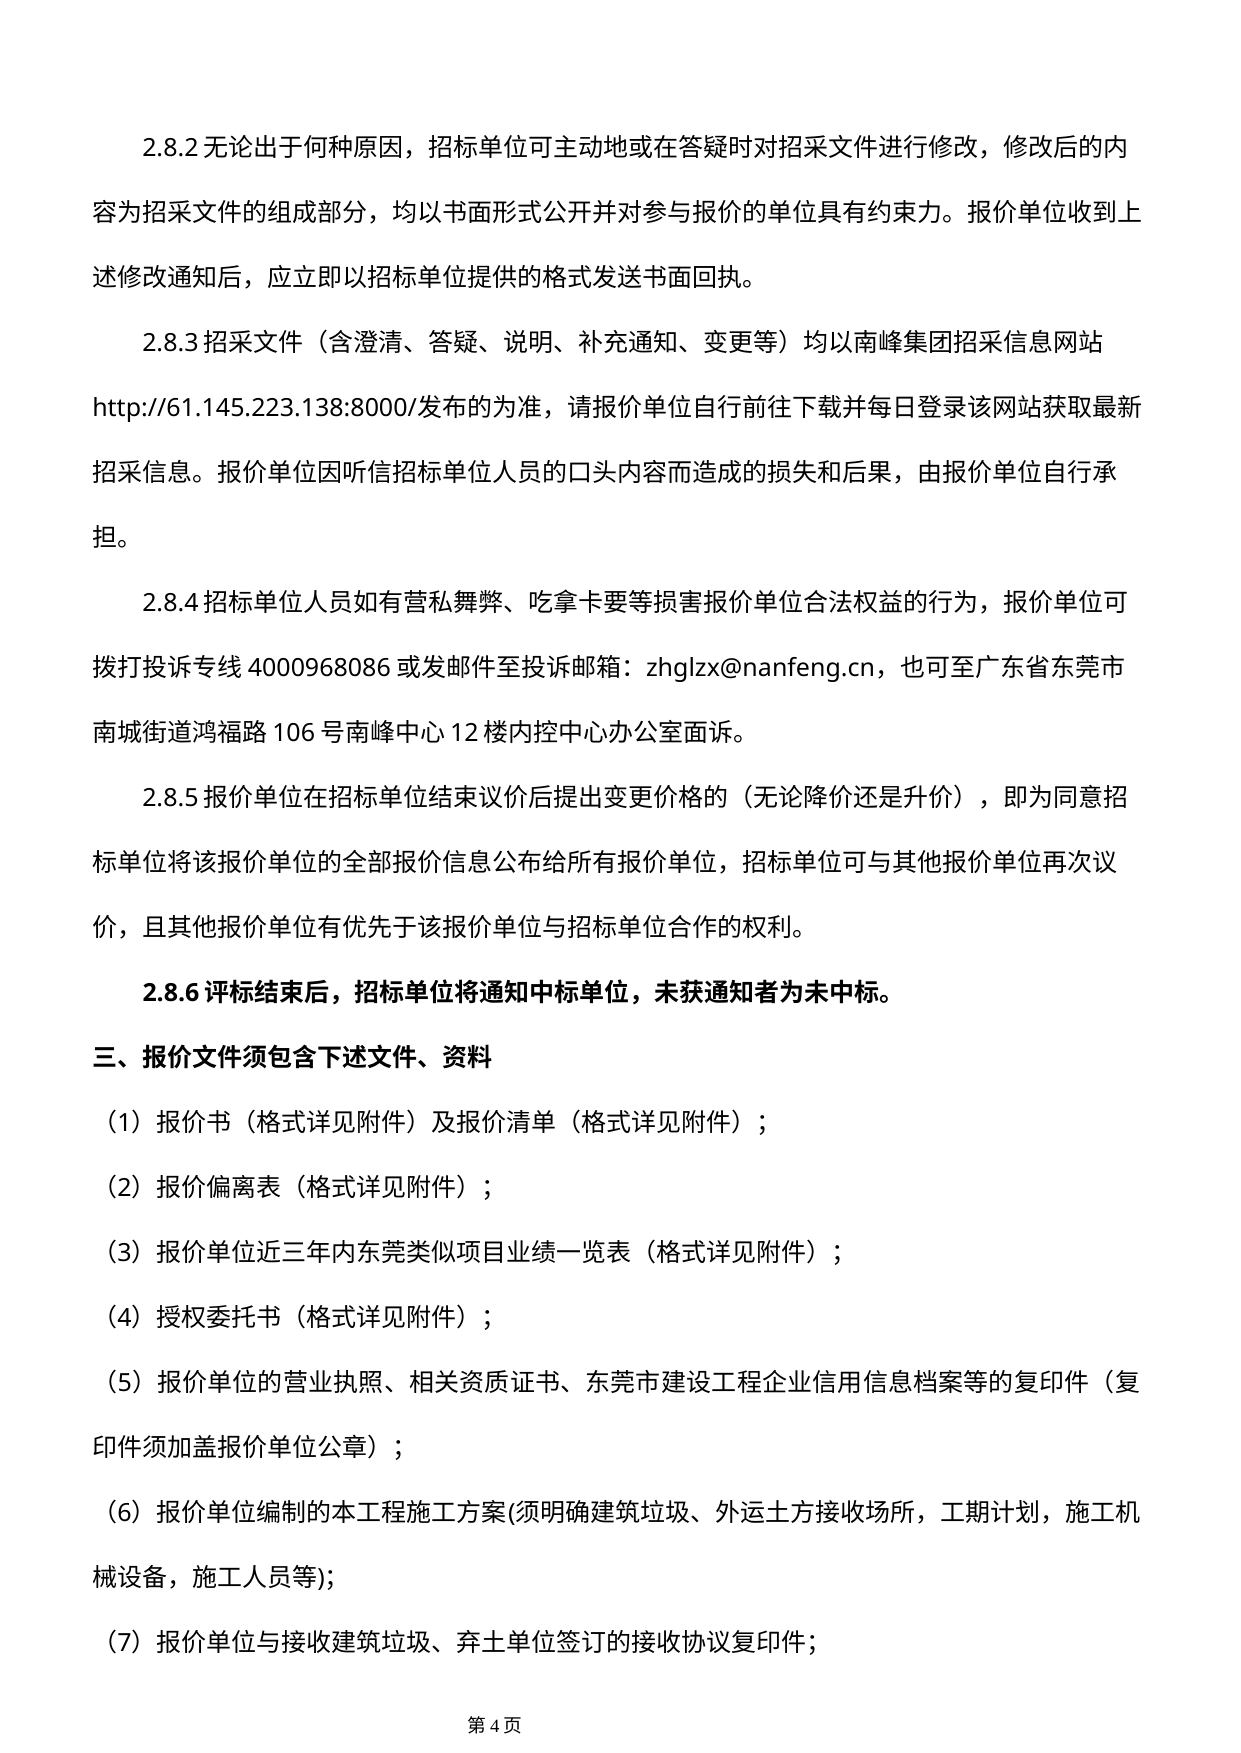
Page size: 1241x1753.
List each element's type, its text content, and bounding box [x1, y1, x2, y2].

text （4）授权委托书（格式详见附件）； [92, 1283, 1132, 1348]
text （7）报价单位与接收建筑垃圾、弃土单位签订的接收协议复印件； [92, 1608, 1143, 1673]
text 三、报价文件须包含下述文件、资料 [92, 1023, 1143, 1088]
text （2）报价偏离表（格式详见附件）； [92, 1153, 1143, 1218]
list 2.8.2无论出于何种原因，招标单位可主动地或在答疑时对招采文件进行修改，修改后的内容为招采文件的组成部分，均以书面形式公开并对参与报价的单位具有约束力。报价单位收到上述修改通知后，应立即以招标单位提供的格式发送书面回执。 [92, 113, 1143, 308]
list 2.8.4招标单位人员如有营私舞弊、吃拿卡要等损害报价单位合法权益的行为，报价单位可拨打投诉专线 4000968086或发邮件至投诉邮箱：zhglzx@nanfeng.cn，也可至广东省东莞市南城街道鸿福路106号南峰中心12楼内控中心办公室面诉。 [92, 568, 1143, 763]
text （5）报价单位的营业执照、相关资质证书、东莞市建设工程企业信用信息档案等的复印件（复印件须加盖报价单位公章）； [92, 1348, 1143, 1478]
list 2.8.6评标结束后，招标单位将通知中标单位，未获通知者为未中标。 [92, 958, 1143, 1023]
text （1）报价书（格式详见附件）及报价清单（格式详见附件）； [92, 1088, 1143, 1153]
list 2.8.5报价单位在招标单位结束议价后提出变更价格的（无论降价还是升价），即为同意招标单位将该报价单位的全部报价信息公布给所有报价单位，招标单位可与其他报价单位再次议价，且其他报价单位有优先于该报价单位与招标单位合作的权利。 [92, 763, 1143, 958]
list 2.8.3招采文件（含澄清、答疑、说明、补充通知、变更等）均以南峰集团招采信息网站http://61.145.223.138:8000/发布的为准，请报价单位自行前往下载并每日登录该网站获取最新招采信息。报价单位因听信招标单位人员的口头内容而造成的损失和后果，由报价单位自行承担。 [92, 308, 1143, 568]
text （6）报价单位编制的本工程施工方案(须明确建筑垃圾、外运土方接收场所，工期计划，施工机械设备，施工人员等)； [92, 1478, 1143, 1608]
text （3）报价单位近三年内东莞类似项目业绩一览表（格式详见附件）； [92, 1218, 1143, 1283]
